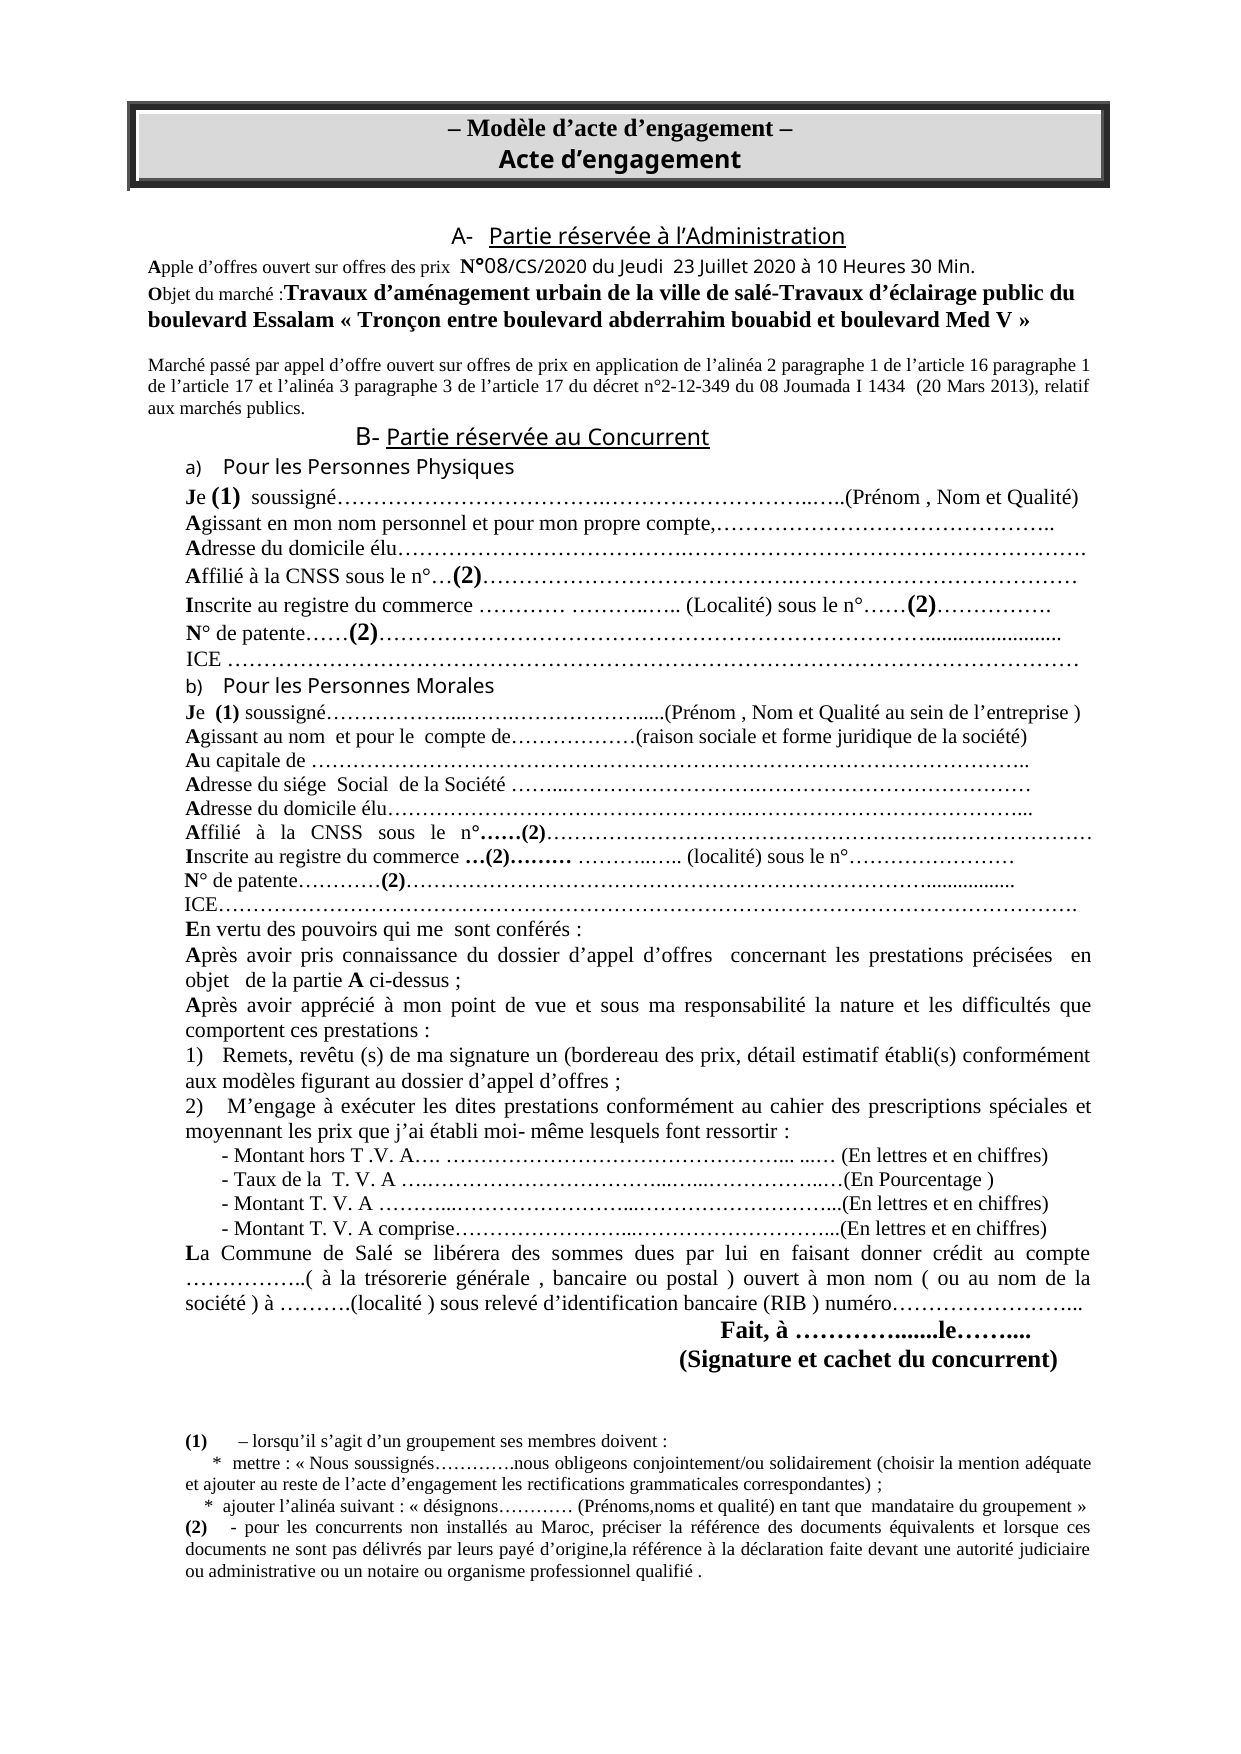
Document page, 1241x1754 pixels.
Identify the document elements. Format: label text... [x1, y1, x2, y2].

text (2) - pour les concurrents non installés au Maroc, préciser la référence des documents équivalents et lorsque ces documents ne sont pas délivrés par leurs payé d’origine,la référence à la déclaration faite devant une autorité judiciaire ou administrative ou un notaire ou organisme professionnel qualifié . [185, 1516, 1093, 1581]
list Partie réservée à l’Administration [204, 219, 1093, 251]
text Acte d’engagement [139, 130, 1101, 178]
text Après avoir apprécié à mon point de vue et sous ma responsabilité la nature et les difficultés que comportent ces prestations : [185, 992, 1093, 1042]
text ICE ……………………………………………………………………………………………………… [148, 646, 1093, 671]
text Affilié à sous le n°……(2)………………………………………………….………………… Inscrite au registre du commerce …(2)……… ………..….. (localité) sous le n°…………………… [185, 820, 1093, 868]
text Après avoir pris connaissance du dossier d’appel d’offres concernant les prestations précisées en objet de la partie A ci-dessus ; [185, 942, 1093, 992]
text - Montant hors T .V. A…. …………………………………………... ...… (En lettres et en chiffres) [185, 1143, 1093, 1167]
list Pour les Personnes Morales [185, 671, 1093, 700]
text Au capitale de ………………………………………………………………………………………….. [185, 748, 1093, 772]
text N° de patente…………(2)…………………………………………………………………................. [148, 868, 1093, 892]
text – Modèle d’acte d’engagement – [139, 114, 1101, 130]
text Adresse du domicile élu………………………………….………………………………………………. [185, 535, 1093, 560]
text Marché passé par appel d’offre ouvert sur offres de prix en application de l’alinéa 2 paragraphe 1 de l’article 16 paragraphe 1 de l’article 17 et l’alinéa 3 paragraphe 3 de l’article 17 du décret n°2-12-349 du 08 Joumada I 1434 (20 Mars 2013), relatif aux marchés publics. [148, 353, 1093, 418]
text Apple d’offres ouvert sur offres des prix N°08/CS/2020 du Jeudi 23 Juillet 2020 à 10 Heures 30 Min. [148, 251, 1093, 279]
text * mettre : « Nous soussignés………….nous obligeons conjointement/ou solidairement (choisir la mention adéquate et ajouter au reste de l’acte d’engagement les rectifications grammaticales correspondantes) ; [185, 1452, 1093, 1495]
text Agissant au nom et pour le compte de………………(raison sociale et forme juridique de la société) [185, 724, 1093, 748]
text (Signature et cachet du concurrent) [148, 1344, 1093, 1373]
text * ajouter l’alinéa suivant : « désignons………… (Prénoms,noms et qualité) en tant que mandataire du groupement » [185, 1495, 1093, 1516]
text - Taux de A ….……………………………...…...……………..…(En Pourcentage ) [185, 1167, 1093, 1191]
text N° de patente……(2)…………………………………………………………………......................... [148, 617, 1093, 646]
text Adresse du siége Social de ……...……………………….………………………………… [185, 772, 1093, 796]
text Agissant en mon nom personnel et pour mon propre compte,……………………………………….. [185, 509, 1093, 535]
text Fait, à ………….......le…….... [628, 1315, 1093, 1344]
text - Montant T. V. A comprise……………………...………………………...(En lettres et en chiffres) [185, 1215, 1093, 1239]
text La Commune de Salé se libérera des sommes dues par lui en faisant donner crédit au compte ……………..( à la trésorerie générale , bancaire ou postal ) ouvert à mon nom ( ou au nom de la société ) à ……….(localité ) sous relevé d’identification bancaire (RIB ) numéro……………………... [185, 1239, 1093, 1315]
text En vertu des pouvoirs qui me sont conférés : [185, 916, 1093, 942]
text Objet du marché :Travaux d’aménagement urbain de la ville de salé-Travaux d’éclairage public du boulevard Essalam « Tronçon entre boulevard abderrahim bouabid et boulevard Med V » [148, 279, 1093, 332]
text 2) M’engage à exécuter les dites prestations conformément au cahier des prescriptions spéciales et moyennant les prix que j’ai établi moi- même lesquels font ressortir : [185, 1093, 1093, 1143]
text Affilié à sous le n°…(2)…………………………………….………………………………… [185, 560, 1093, 589]
text Je (1) soussigné………………...…….……………….....(Prénom , Nom et Qualité au sein de l’entreprise ) [185, 700, 1093, 724]
text Je (1) soussigné……………………………….………………………..…..(Prénom , Nom et Qualité) [185, 481, 1093, 509]
text ICE……………………………………………………………………………………………………………. [148, 892, 1093, 916]
text 1) Remets, revêtu (s) de ma signature un (bordereau des prix, détail estimatif établi(s) conformément aux modèles figurant au dossier d’appel d’offres ; [185, 1042, 1093, 1093]
list – lorsqu’il s’agit d’un groupement ses membres doivent : [185, 1430, 1093, 1452]
text - Montant T. V. A ………...……………………...………………………...(En lettres et en chiffres) [185, 1191, 1093, 1215]
text Adresse du domicile élu…………………………………………….…………………………………... [185, 796, 1093, 820]
list Pour les Personnes Physiques [185, 452, 1093, 481]
text B- Partie réservée au Concurrent [154, 418, 1093, 452]
text Inscrite au registre du commerce ………… ………..….. (Localité) sous le n°……(2)……………. [185, 589, 1093, 617]
